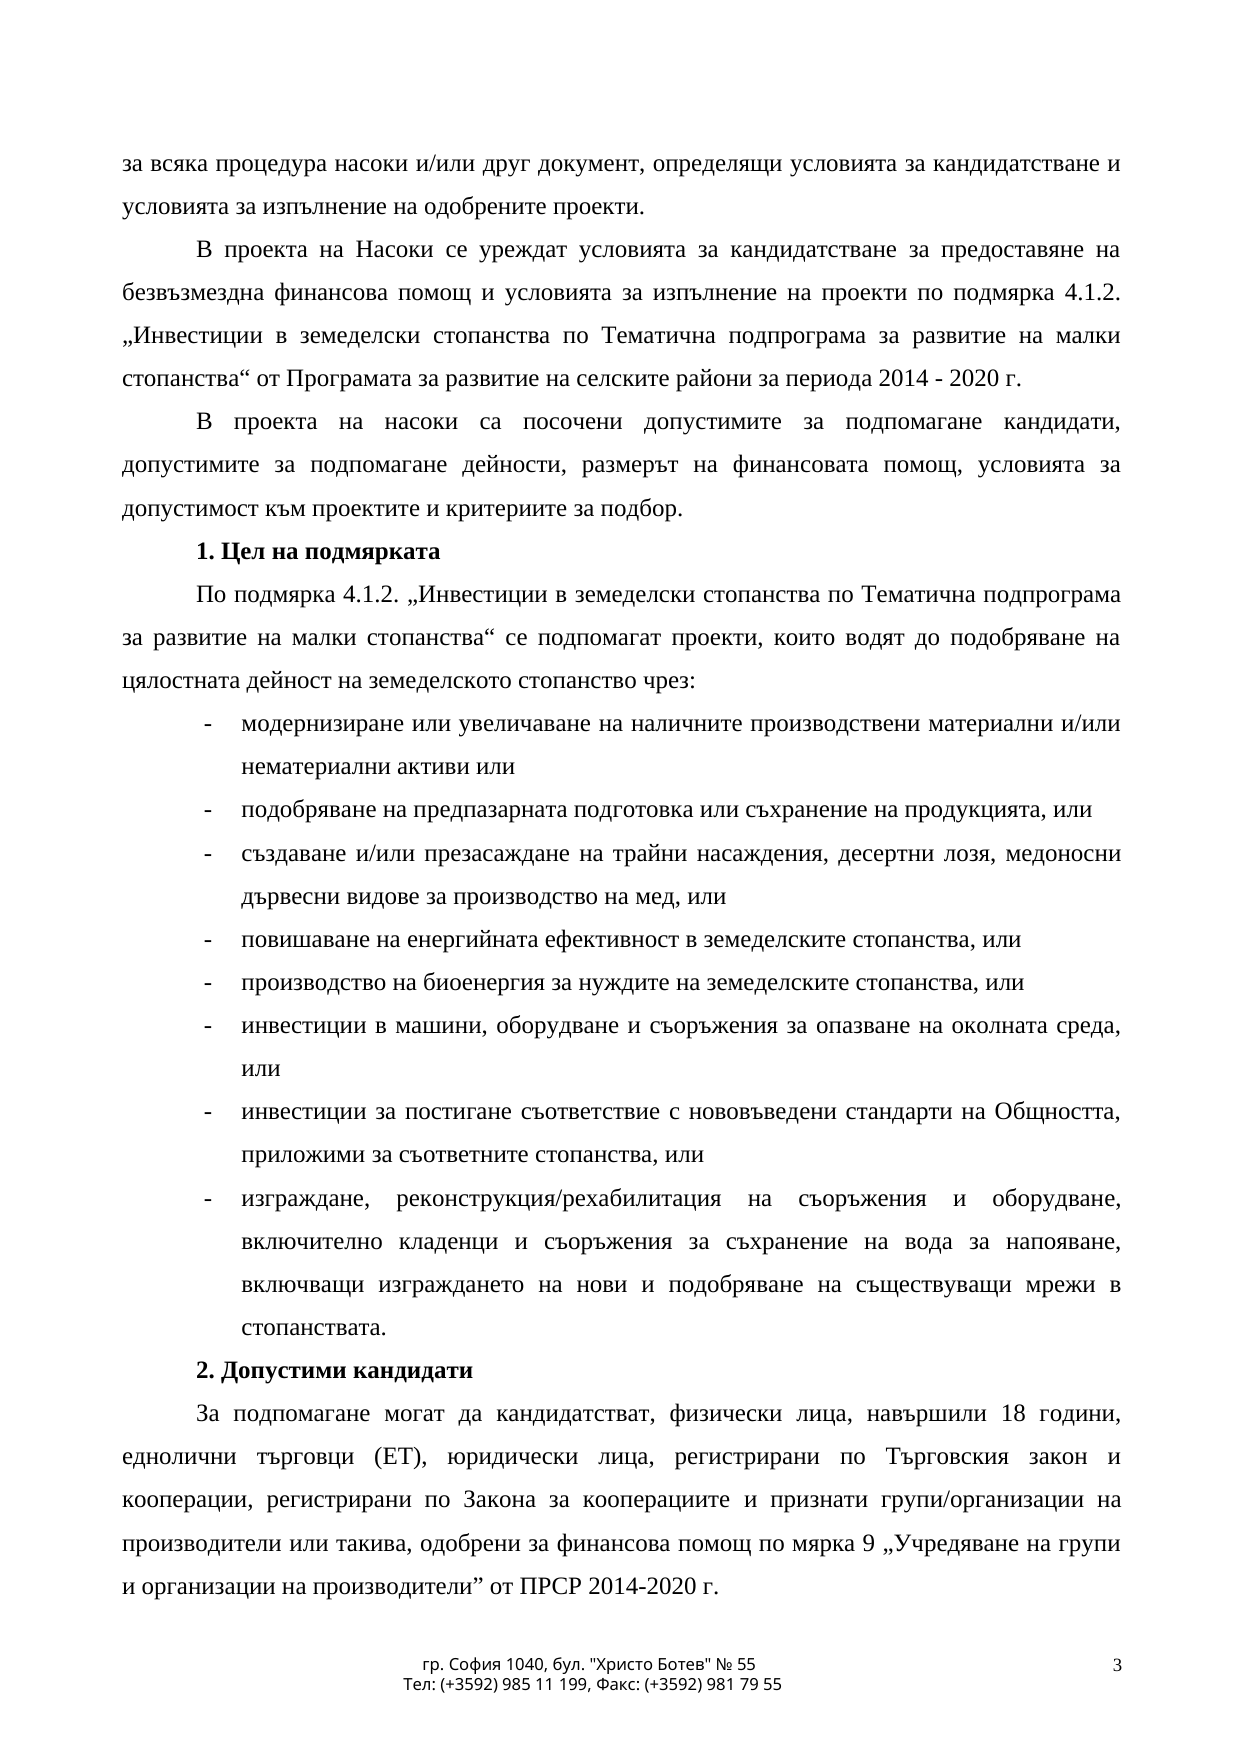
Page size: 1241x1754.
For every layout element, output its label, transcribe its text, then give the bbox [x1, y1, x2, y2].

text 2. Допустими кандидати [122, 1355, 1122, 1384]
list модернизиране или увеличаване на наличните производствени материални и/или нематериални активи или [204, 708, 1122, 780]
list подобряване на предпазарната подготовка или съхранение на продукцията, или [204, 794, 1122, 823]
list създаване и/или презасаждане на трайни насаждения, десертни лозя, медоносни дървесни видове за производство на мед, или [204, 838, 1122, 909]
text 1. Цел на подмярката [122, 536, 1122, 564]
text По подмярка 4.1.2. „Инвестиции в земеделски стопанства по Тематична подпрограма за развитие на малки стопанства“ се подпомагат проекти, които водят до подобряване на цялостната дейност на земеделското стопанство чрез: [122, 579, 1122, 694]
list повишаване на енергийната ефективност в земеделските стопанства, или [204, 924, 1122, 953]
list инвестиции за постигане съответствие с нововъведени стандарти на Общността, приложими за съответните стопанства, или [204, 1096, 1122, 1168]
text За подпомагане могат да кандидатстват, физически лица, навършили 18 години, еднолични търговци (ЕТ), юридически лица, регистрирани по Търговския закон и кооперации, регистрирани по Закона за кооперациите и признати групи/организации на производители или такива, одобрени за финансова помощ по мярка 9 „Учредяване на групи и организации на производители” от ПРСР 2014-2020 г. [122, 1398, 1122, 1599]
text В проекта на Насоки се уреждат условията за кандидатстване за предоставяне на безвъзмездна финансова помощ и условията за изпълнение на проекти по подмярка 4.1.2. „Инвестиции в земеделски стопанства по Тематична подпрограма за развитие на малки стопанства“ от Програмата за развитие на селските райони за периода 2014 - 2020 г. [122, 234, 1122, 392]
list производство на биоенергия за нуждите на земеделските стопанства, или [204, 967, 1122, 996]
list изграждане, реконструкция/рехабилитация на съоръжения и оборудване, включително кладенци и съоръжения за съхранение на вода за напояване, включващи изграждането на нови и подобряване на съществуващи мрежи в стопанствата. [204, 1183, 1122, 1341]
list инвестиции в машини, оборудване и съоръжения за опазване на околната среда, или [204, 1010, 1122, 1082]
text В проекта на насоки са посочени допустимите за подпомагане кандидати, допустимите за подпомагане дейности, размерът на финансовата помощ, условията за допустимост към проектите и критериите за подбор. [122, 406, 1122, 521]
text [122, 148, 1122, 219]
